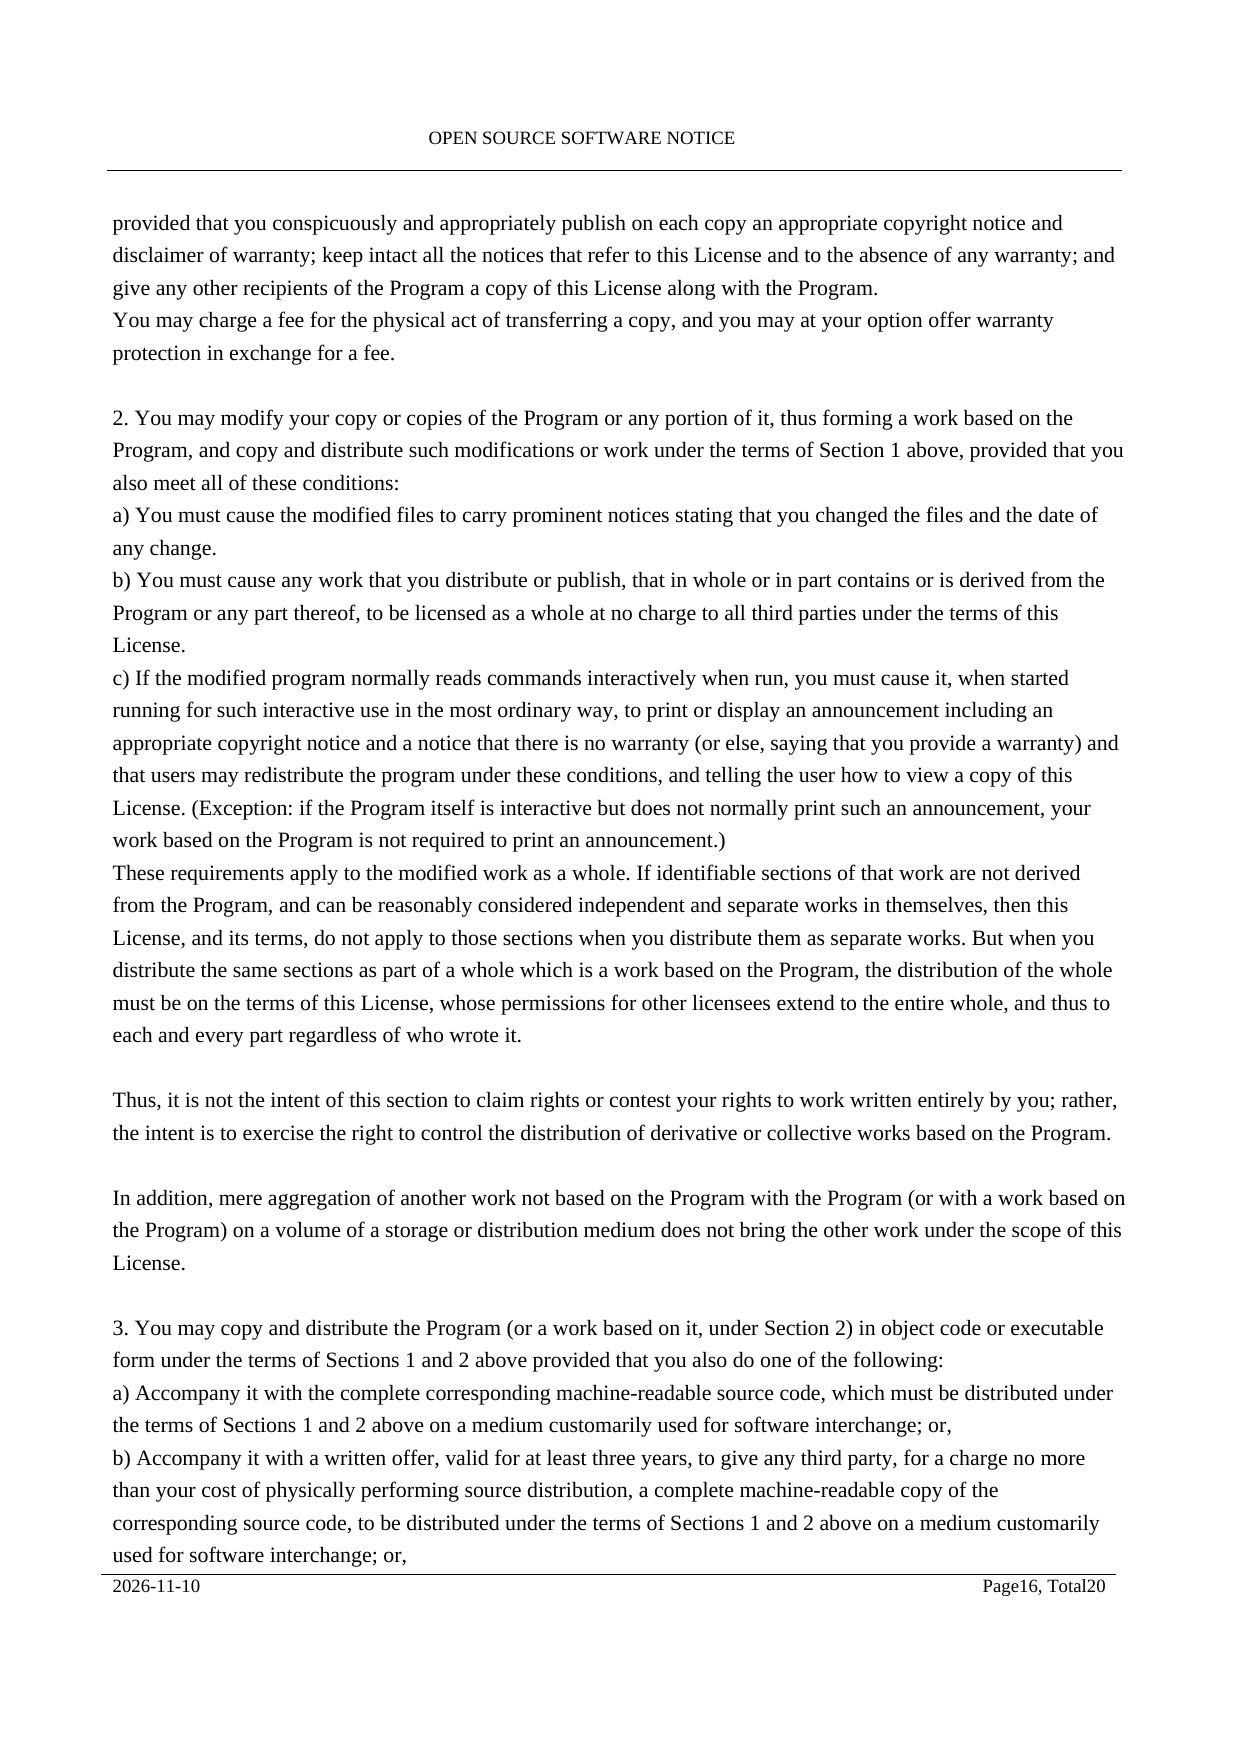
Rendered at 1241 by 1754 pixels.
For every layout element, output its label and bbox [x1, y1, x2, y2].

text [112, 206, 1128, 1571]
